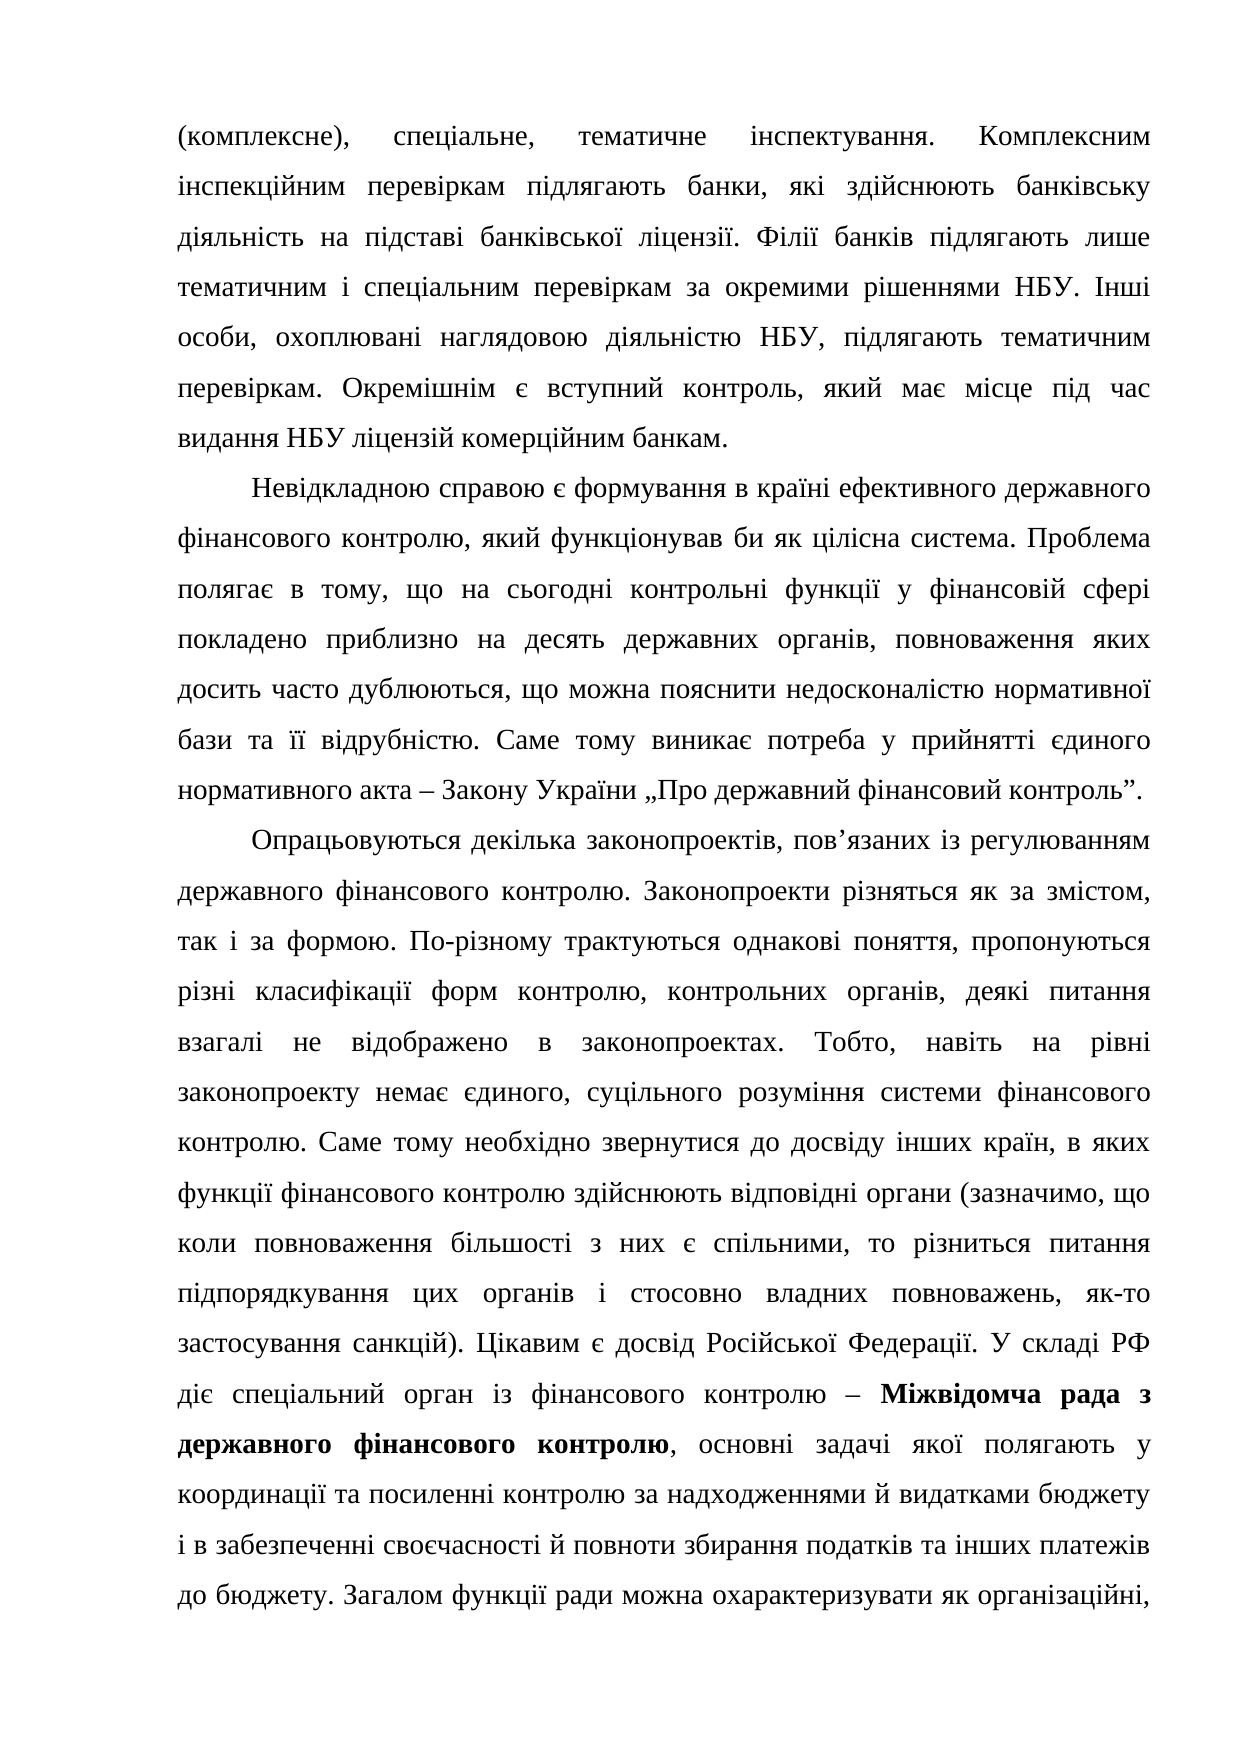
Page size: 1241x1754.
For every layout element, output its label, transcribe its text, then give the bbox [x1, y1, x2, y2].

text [177, 822, 1152, 1611]
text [177, 118, 1152, 453]
text Невідкладною справою є формування в країні ефективного державного фінансового контролю, який функціонував би як цілісна система. Проблема полягає в тому, що на сьогодні контрольні функції у фінансовій сфері покладено приблизно на десять державних органів, повноваження яких досить часто дублюються, що можна пояснити недосконалістю нормативної бази та її відрубністю. Саме тому виникає потреба у прийнятті єдиного нормативного акта – Закону України „Про державний фінансовий контроль”. [177, 470, 1152, 806]
